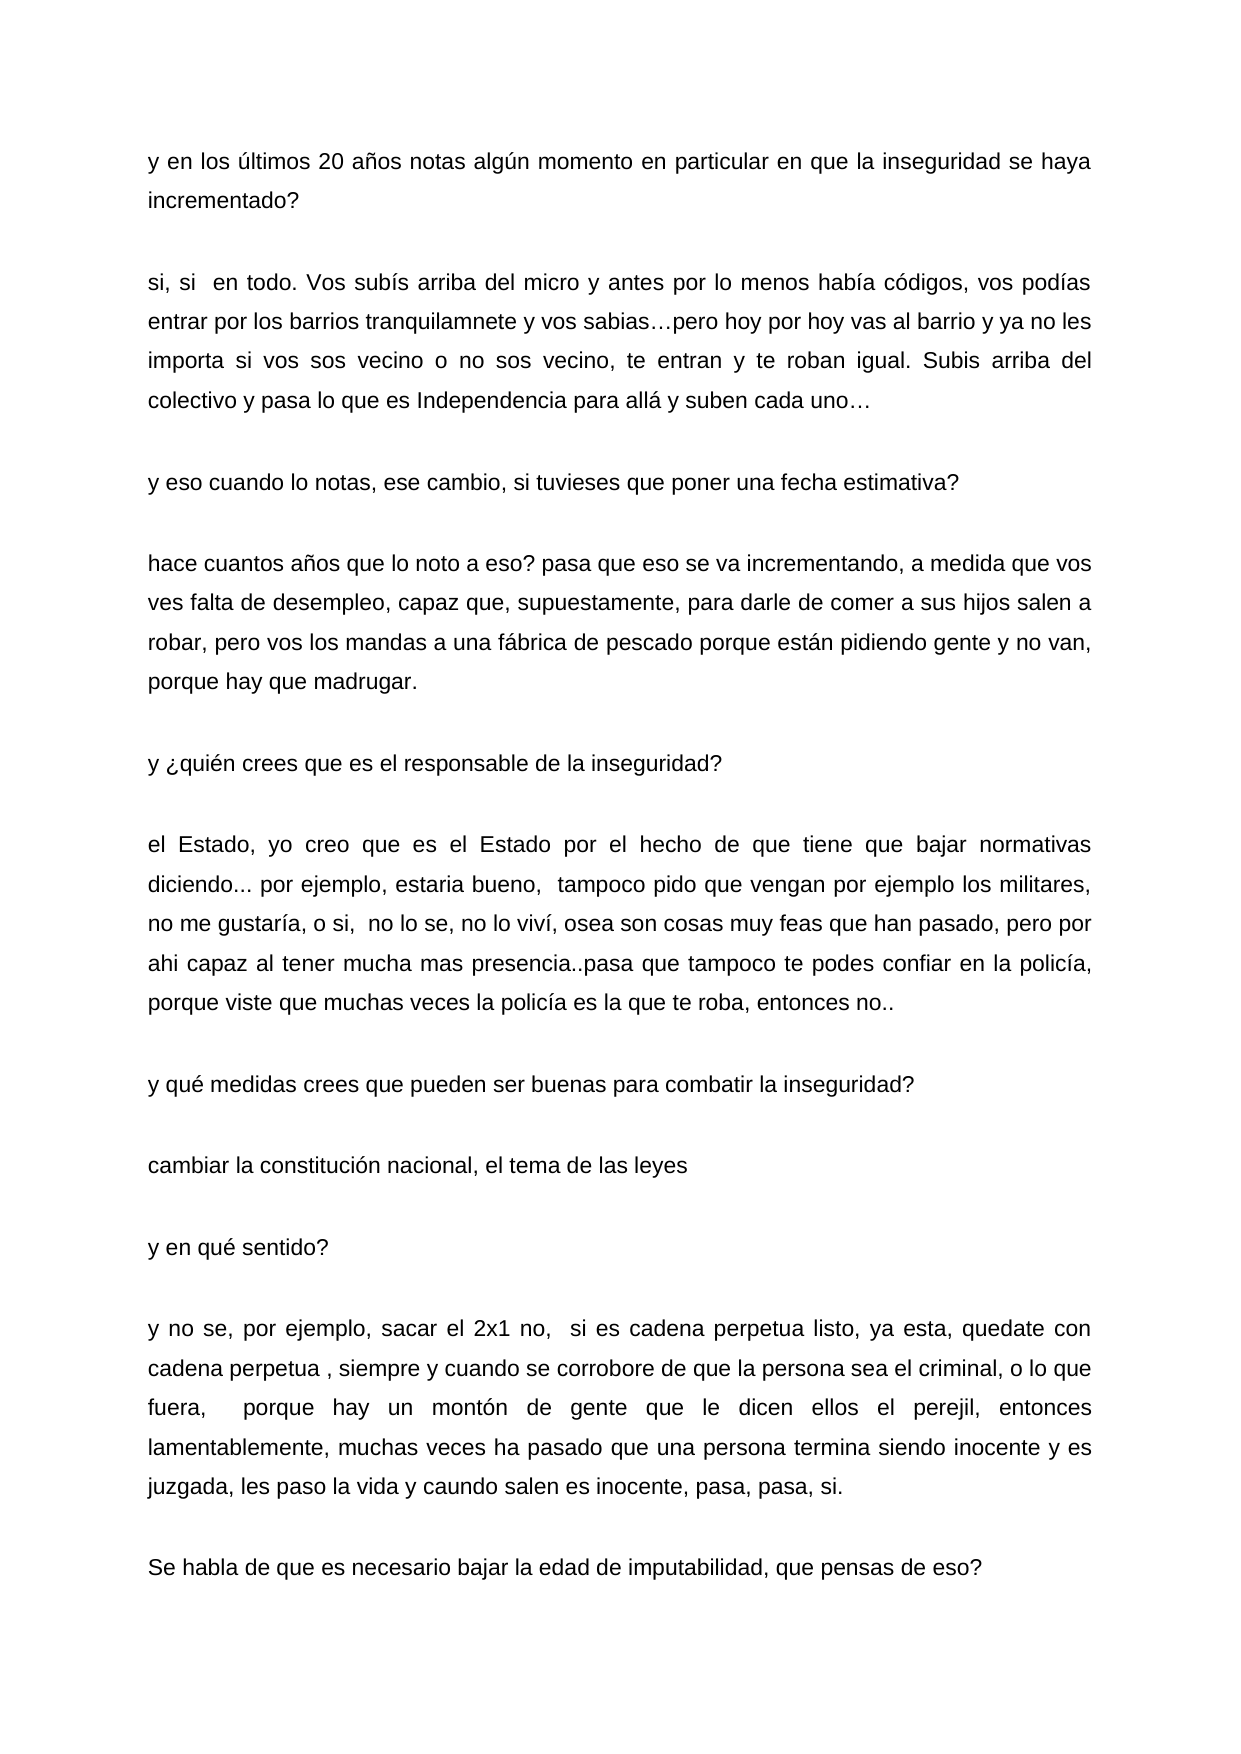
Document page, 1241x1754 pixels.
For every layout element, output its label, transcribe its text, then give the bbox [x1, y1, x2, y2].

text y en qué sentido? [148, 1233, 1093, 1260]
text y qué medidas crees que pueden ser buenas para combatir la inseguridad? [148, 1071, 1093, 1097]
text y no se, por ejemplo, sacar el 2x1 no, si es cadena perpetua listo, ya esta, quedate con cadena perpetua , siempre y cuando se corrobore de que la persona sea el criminal, o lo que fuera, porque hay un montón de gente que le dicen ellos el perejil, entonces lamentablemente, muchas veces ha pasado que una persona termina siendo inocente y es juzgada, les paso la vida y caundo salen es inocente, pasa, pasa, si. [148, 1315, 1093, 1499]
text y eso cuando lo notas, ese cambio, si tuvieses que poner una fecha estimativa? [148, 468, 1093, 495]
text y en los últimos 20 años notas algún momento en particular en que la inseguridad se haya incrementado? [148, 148, 1093, 213]
text Se habla de que es necesario bajar la edad de imputabilidad, que pensas de eso? [148, 1554, 1093, 1581]
text y ¿quién crees que es el responsable de la inseguridad? [148, 750, 1093, 776]
text el Estado, yo creo que es el Estado por el hecho de que tiene que bajar normativas diciendo... por ejemplo, estaria bueno, tampoco pido que vengan por ejemplo los militares, no me gustaría, o si, no lo se, no lo viví, osea son cosas muy feas que han pasado, pero por ahi capaz al tener mucha mas presencia..pasa que tampoco te podes confiar en la policía, porque viste que muchas veces la policía es la que te roba, entonces no.. [148, 831, 1093, 1016]
text hace cuantos años que lo noto a eso? pasa que eso se va incrementando, a medida que vos ves falta de desempleo, capaz que, supuestamente, para darle de comer a sus hijos salen a robar, pero vos los mandas a una fábrica de pescado porque están pidiendo gente y no van, porque hay que madrugar. [148, 550, 1093, 695]
text si, si en todo. Vos subís arriba del micro y antes por lo menos había códigos, vos podías entrar por los barrios tranquilamnete y vos sabias…pero hoy por hoy vas al barrio y ya no les importa si vos sos vecino o no sos vecino, te entran y te roban igual. Subis arriba del colectivo y pasa lo que es Independencia para allá y suben cada uno… [148, 268, 1093, 413]
text cambiar la constitución nacional, el tema de las leyes [148, 1152, 1093, 1178]
